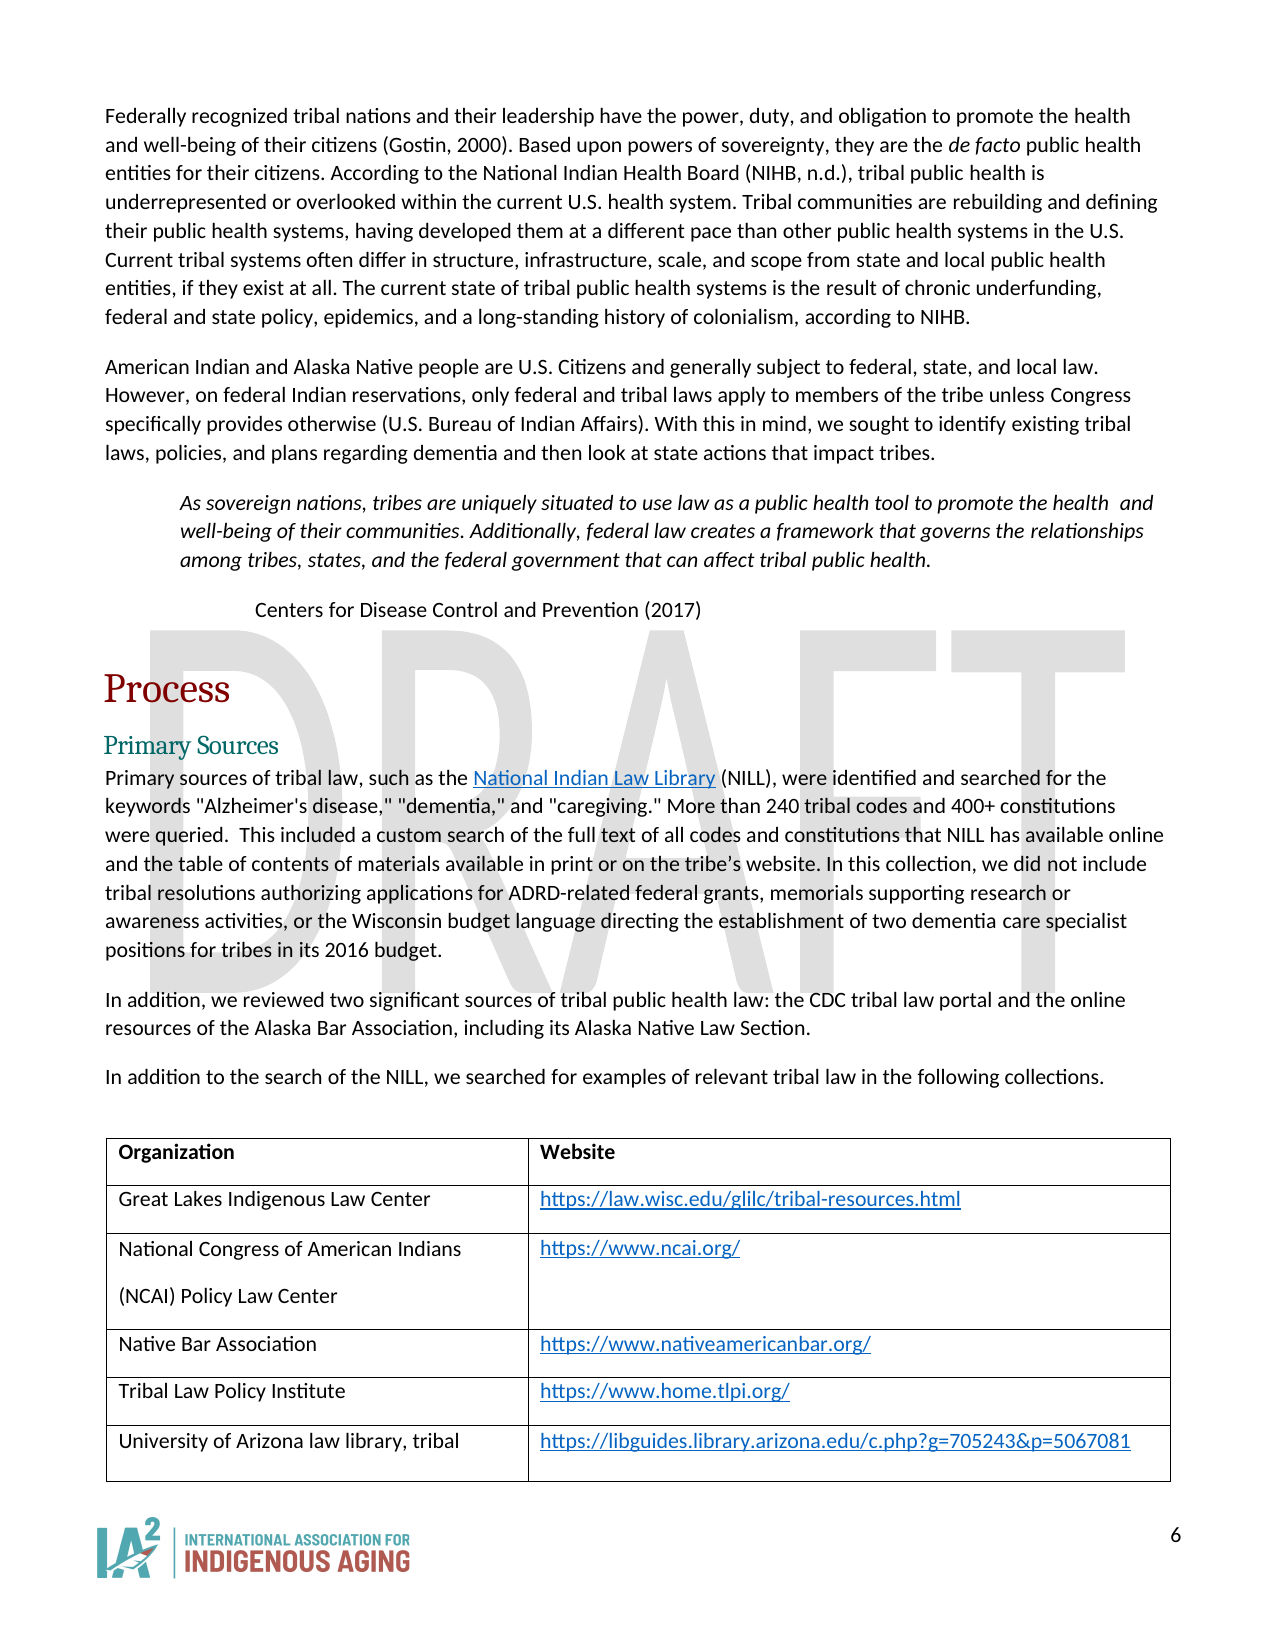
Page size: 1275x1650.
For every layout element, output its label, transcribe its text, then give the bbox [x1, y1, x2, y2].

text Federally recognized tribal nations and their leadership have the power, duty, and obligation to promote the health and well-being of their citizens (Gostin, 2000). Based upon powers of sovereignty, they are the de facto public health entities for their citizens. According to the National Indian Health Board (NIHB, n.d.), tribal public health is underrepresented or overlooked within the current U.S. health system. Tribal communities are rebuilding and defining their public health systems, having developed them at a different pace than other public health systems in the U.S. Current tribal systems often differ in structure, infrastructure, scale, and scope from state and local public health entities, if they exist at all. The current state of tribal public health systems is the result of chronic underfunding, federal and state policy, epidemics, and a long-standing history of colonialism, according to NIHB. [105, 102, 1159, 330]
picture [93, 1513, 409, 1586]
text In addition to the search of the NILL, we searched for examples of relevant tribal law in the following collections. [105, 1063, 1181, 1090]
table_cell https://www.home.tlpi.org/ [529, 1378, 1170, 1425]
text In addition, we reviewed two significant sources of tribal public health law: the CDC tribal law portal and the online resources of the Alaska Bar Association, including its Alaska Native Law Section. [105, 986, 1137, 1041]
table_cell https://www.ncai.org/ [529, 1234, 1170, 1329]
table_cell Great Lakes Indigenous Law Center [107, 1186, 528, 1233]
table_header Website [529, 1139, 1170, 1185]
text American Indian and Alaska Native people are U.S. Citizens and generally subject to federal, state, and local law. However, on federal Indian reservations, only federal and tribal laws apply to members of the tribe unless Congress specifically provides otherwise (U.S. Bureau of Indian Affairs). With this in mind, we sought to identify existing tribal laws, policies, and plans regarding dementia and then look at state actions that impact tribes. [105, 353, 1149, 466]
table_cell https://www.nativeamericanbar.org/ [529, 1330, 1170, 1377]
table_cell Tribal Law Policy Institute [107, 1378, 528, 1425]
text Centers for Disease Control and Prevention (2017) [255, 596, 1181, 622]
table_header Organization [107, 1139, 528, 1185]
table_cell National Congress of American Indians (NCAI) Policy Law Center [107, 1234, 528, 1329]
subtitle Primary Sources [103, 730, 1181, 761]
table_cell University of Arizona law library, tribal section [107, 1426, 528, 1481]
table_cell https://libguides.library.arizona.edu/c.php?g=705243&p=5067081 [529, 1426, 1170, 1481]
text As sovereign nations, tribes are uniquely situated to use law as a public health tool to promote the health and well-being of their communities. Additionally, federal law creates a framework that governs the relationships among tribes, states, and the federal government that can affect tribal public health. [180, 489, 1156, 573]
text Primary sources of tribal law, such as the National Indian Law Library (NILL), were identified and searched for the keywords "Alzheimer's disease," "dementia," and "caregiving." More than 240 tribal codes and 400+ constitutions were queried. This included a custom search of the full text of all codes and constitutions that NILL has available online and the table of contents of materials available in print or on the tribe’s website. In this collection, we did not include tribal resolutions authorizing applications for ADRD-related federal grants, memorials supporting research or awareness activities, or the Wisconsin budget language directing the establishment of two dementia care specialist positions for tribes in its 2016 budget. [105, 764, 1167, 963]
subtitle Process [103, 665, 1181, 713]
table_cell Native Bar Association [107, 1330, 528, 1377]
table_cell https://law.wisc.edu/glilc/tribal-resources.html [529, 1186, 1170, 1233]
